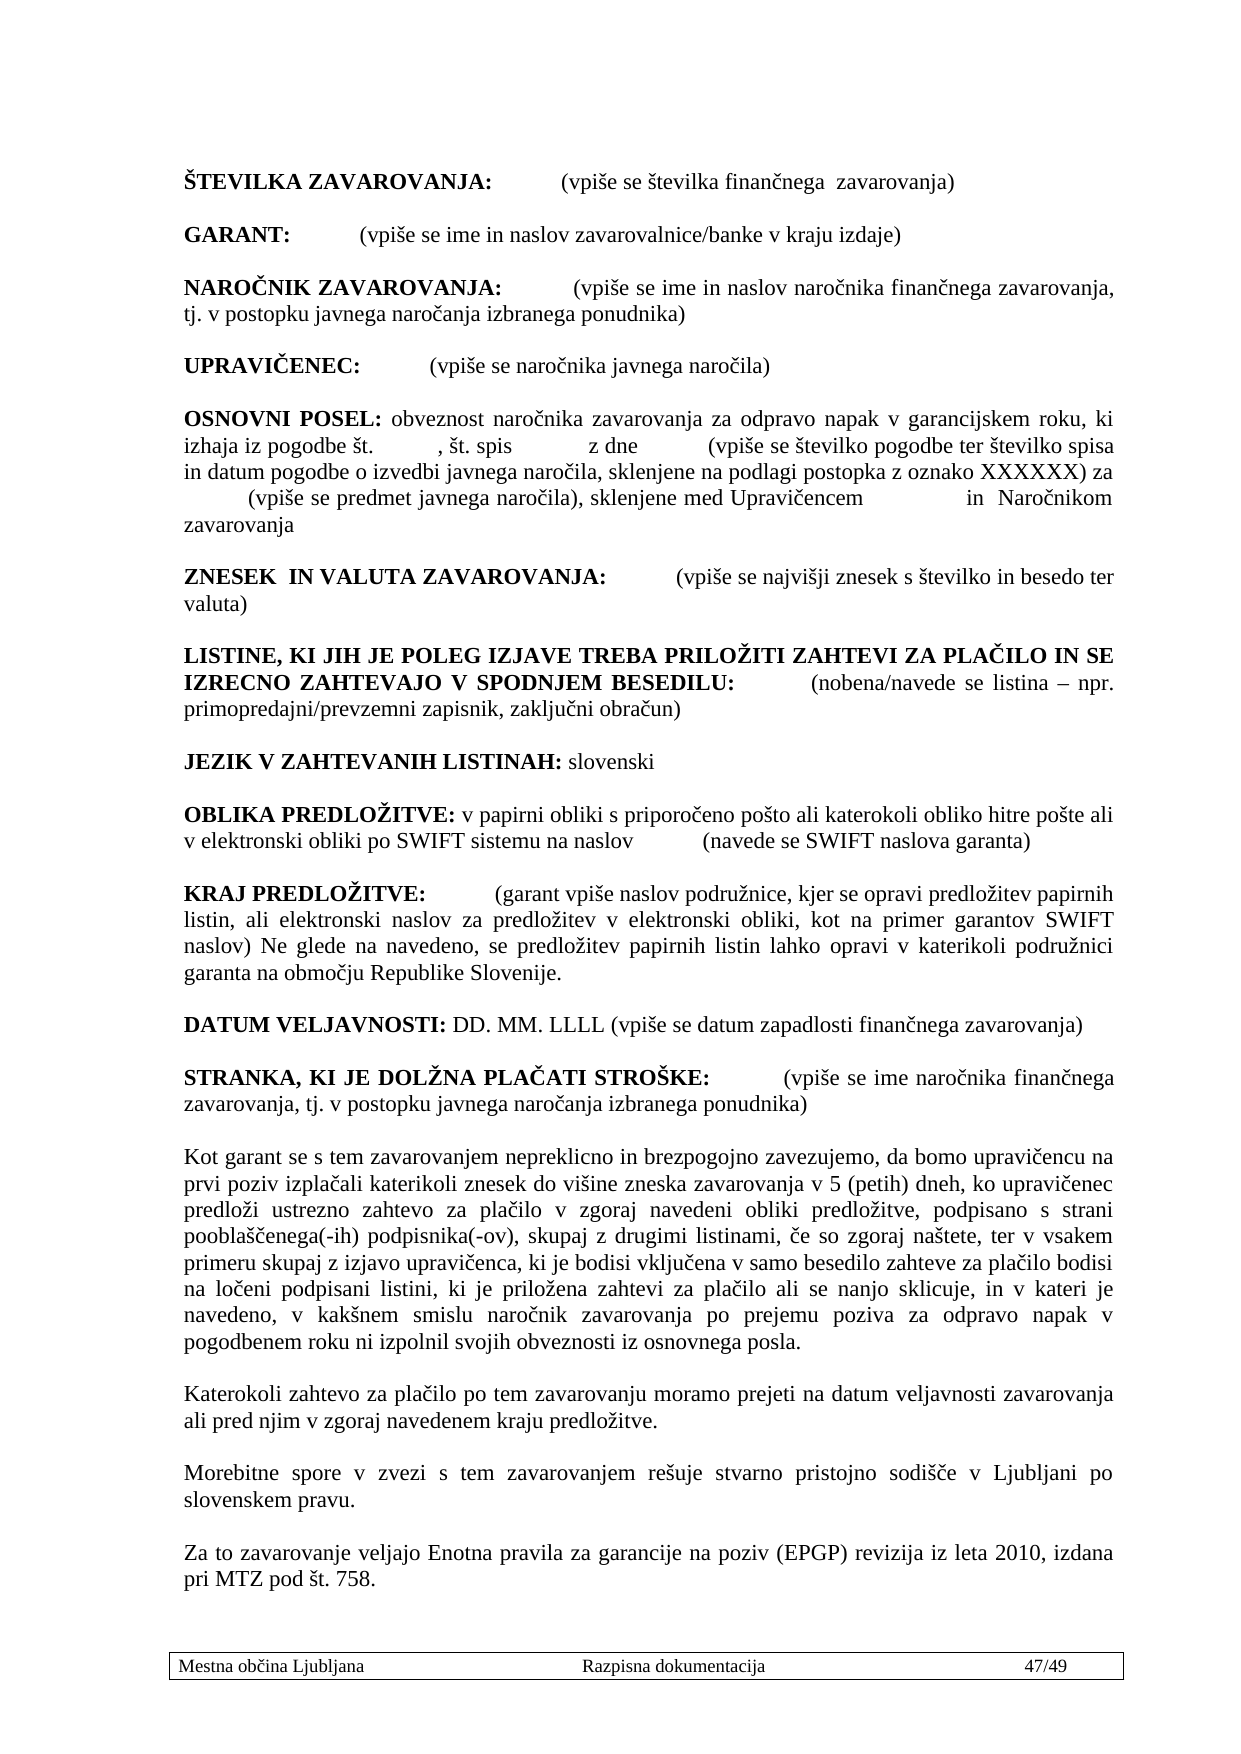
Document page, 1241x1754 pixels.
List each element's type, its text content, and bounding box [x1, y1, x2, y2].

text NAROČNIK ZAVAROVANJA: (vpiše se ime in naslov naročnika finančnega zavarovanja, tj. v postopku javnega naročanja izbranega ponudnika) [184, 273, 1115, 326]
text Kot garant se s tem zavarovanjem nepreklicno in brezpogojno zavezujemo, da bomo upravičencu na prvi poziv izplačali katerikoli znesek do višine zneska zavarovanja v 5 (petih) dneh, ko upravičenec predloži ustrezno zahtevo za plačilo v zgoraj navedeni obliki predložitve, podpisano s strani pooblaščenega(-ih) podpisnika(-ov), skupaj z drugimi listinami, če so zgoraj naštete, ter v vsakem primeru skupaj z izjavo upravičenca, ki je bodisi vključena v samo besedilo zahteve za plačilo bodisi na ločeni podpisani listini, ki je priložena zahtevi za plačilo ali se nanjo sklicuje, in v kateri je navedeno, v kakšnem smislu naročnik zavarovanja po prejemu poziva za odpravo napak v pogodbenem roku ni izpolnil svojih obveznosti iz osnovnega posla. [184, 1143, 1115, 1354]
text DATUM VELJAVNOSTI: DD. MM. LLLL (vpiše se datum zapadlosti finančnega zavarovanja) [184, 1011, 1115, 1038]
text Katerokoli zahtevo za plačilo po tem zavarovanju moramo prejeti na datum veljavnosti zavarovanja ali pred njim v zgoraj navedenem kraju predložitve. [184, 1380, 1115, 1433]
text OBLIKA PREDLOŽITVE: v papirni obliki s priporočeno pošto ali katerokoli obliko hitre pošte ali v elektronski obliki po SWIFT sistemu na naslov (navede se SWIFT naslova garanta) [184, 801, 1115, 853]
text OSNOVNI POSEL: obveznost naročnika zavarovanja za odpravo napak v garancijskem roku, ki izhaja iz pogodbe št. , št. spis z dne (vpiše se številko pogodbe ter številko spisa in datum pogodbe o izvedbi javnega naročila, sklenjene na podlagi postopka z oznako XXXXXX) za (vpiše se predmet javnega naročila), sklenjene med Upravičencem in Naročnikom zavarovanja [184, 405, 1115, 537]
text STRANKA, KI JE DOLŽNA PLAČATI STROŠKE: (vpiše se ime naročnika finančnega zavarovanja, tj. v postopku javnega naročanja izbranega ponudnika) [184, 1064, 1115, 1117]
text UPRAVIČENEC: (vpiše se naročnika javnega naročila) [184, 353, 1115, 379]
text Za to zavarovanje veljajo Enotna pravila za garancije na poziv (EPGP) revizija iz leta 2010, izdana pri MTZ pod št. 758. [184, 1538, 1115, 1591]
text Morebitne spore v zvezi s tem zavarovanjem rešuje stvarno pristojno sodišče v Ljubljani po slovenskem pravu. [184, 1459, 1115, 1512]
text KRAJ PREDLOŽITVE: (garant vpiše naslov podružnice, kjer se opravi predložitev papirnih listin, ali elektronski naslov za predložitev v elektronski obliki, kot na primer garantov SWIFT naslov) Ne glede na navedeno, se predložitev papirnih listin lahko opravi v katerikoli podružnici garanta na območju Republike Slovenije. [184, 880, 1115, 985]
text GARANT: (vpiše se ime in naslov zavarovalnice/banke v kraju izdaje) [184, 221, 1115, 247]
text ZNESEK IN VALUTA ZAVAROVANJA: (vpiše se najvišji znesek s številko in besedo ter valuta) [184, 563, 1115, 616]
text LISTINE, KI JIH JE POLEG IZJAVE TREBA PRILOŽITI ZAHTEVI ZA PLAČILO IN SE IZRECNO ZAHTEVAJO V SPODNJEM BESEDILU: (nobena/navede se listina – npr. primopredajni/prevzemni zapisnik, zaključni obračun) [184, 642, 1115, 722]
text ŠTEVILKA ZAVAROVANJA: (vpiše se številka finančnega zavarovanja) [184, 168, 1115, 194]
text JEZIK V ZAHTEVANIH LISTINAH: slovenski [184, 748, 1115, 774]
